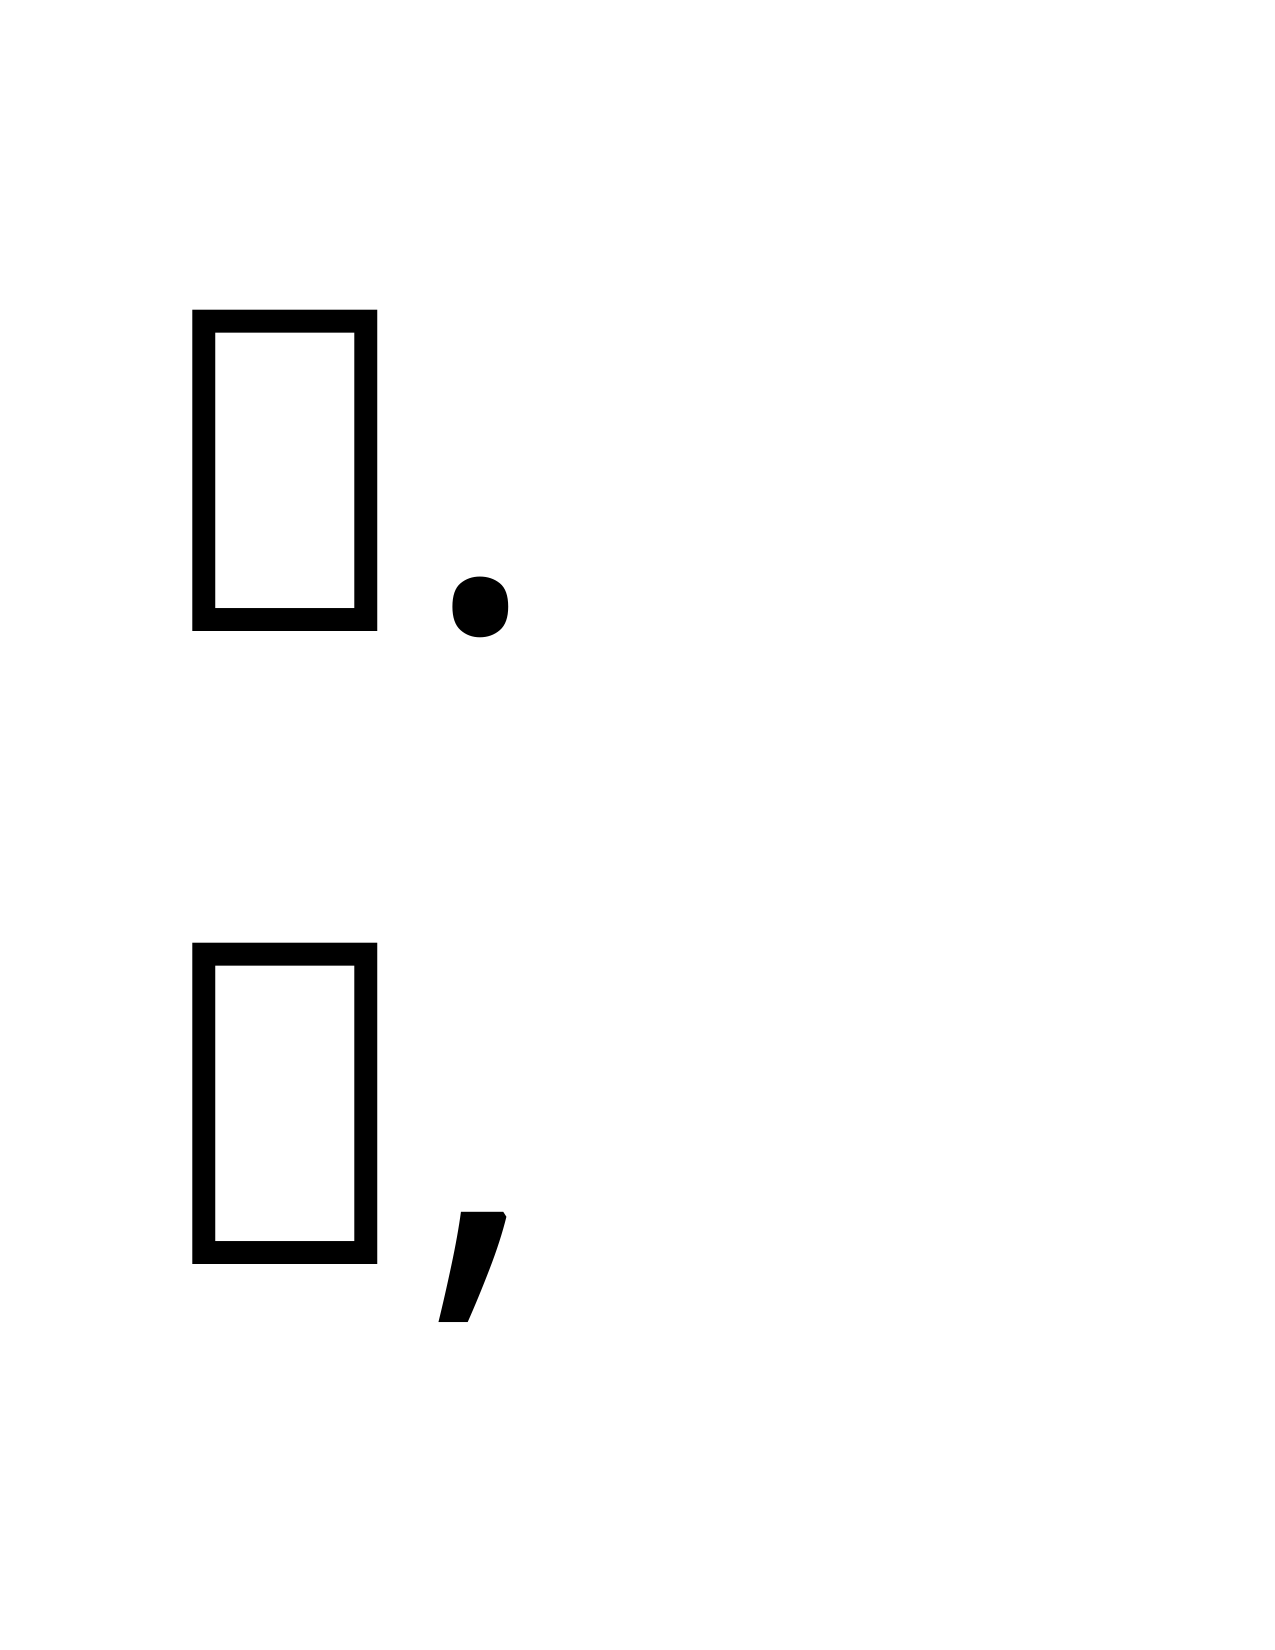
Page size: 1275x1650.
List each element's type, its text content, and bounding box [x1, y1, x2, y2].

text , [150, 784, 1125, 1397]
text . [150, 150, 1125, 763]
